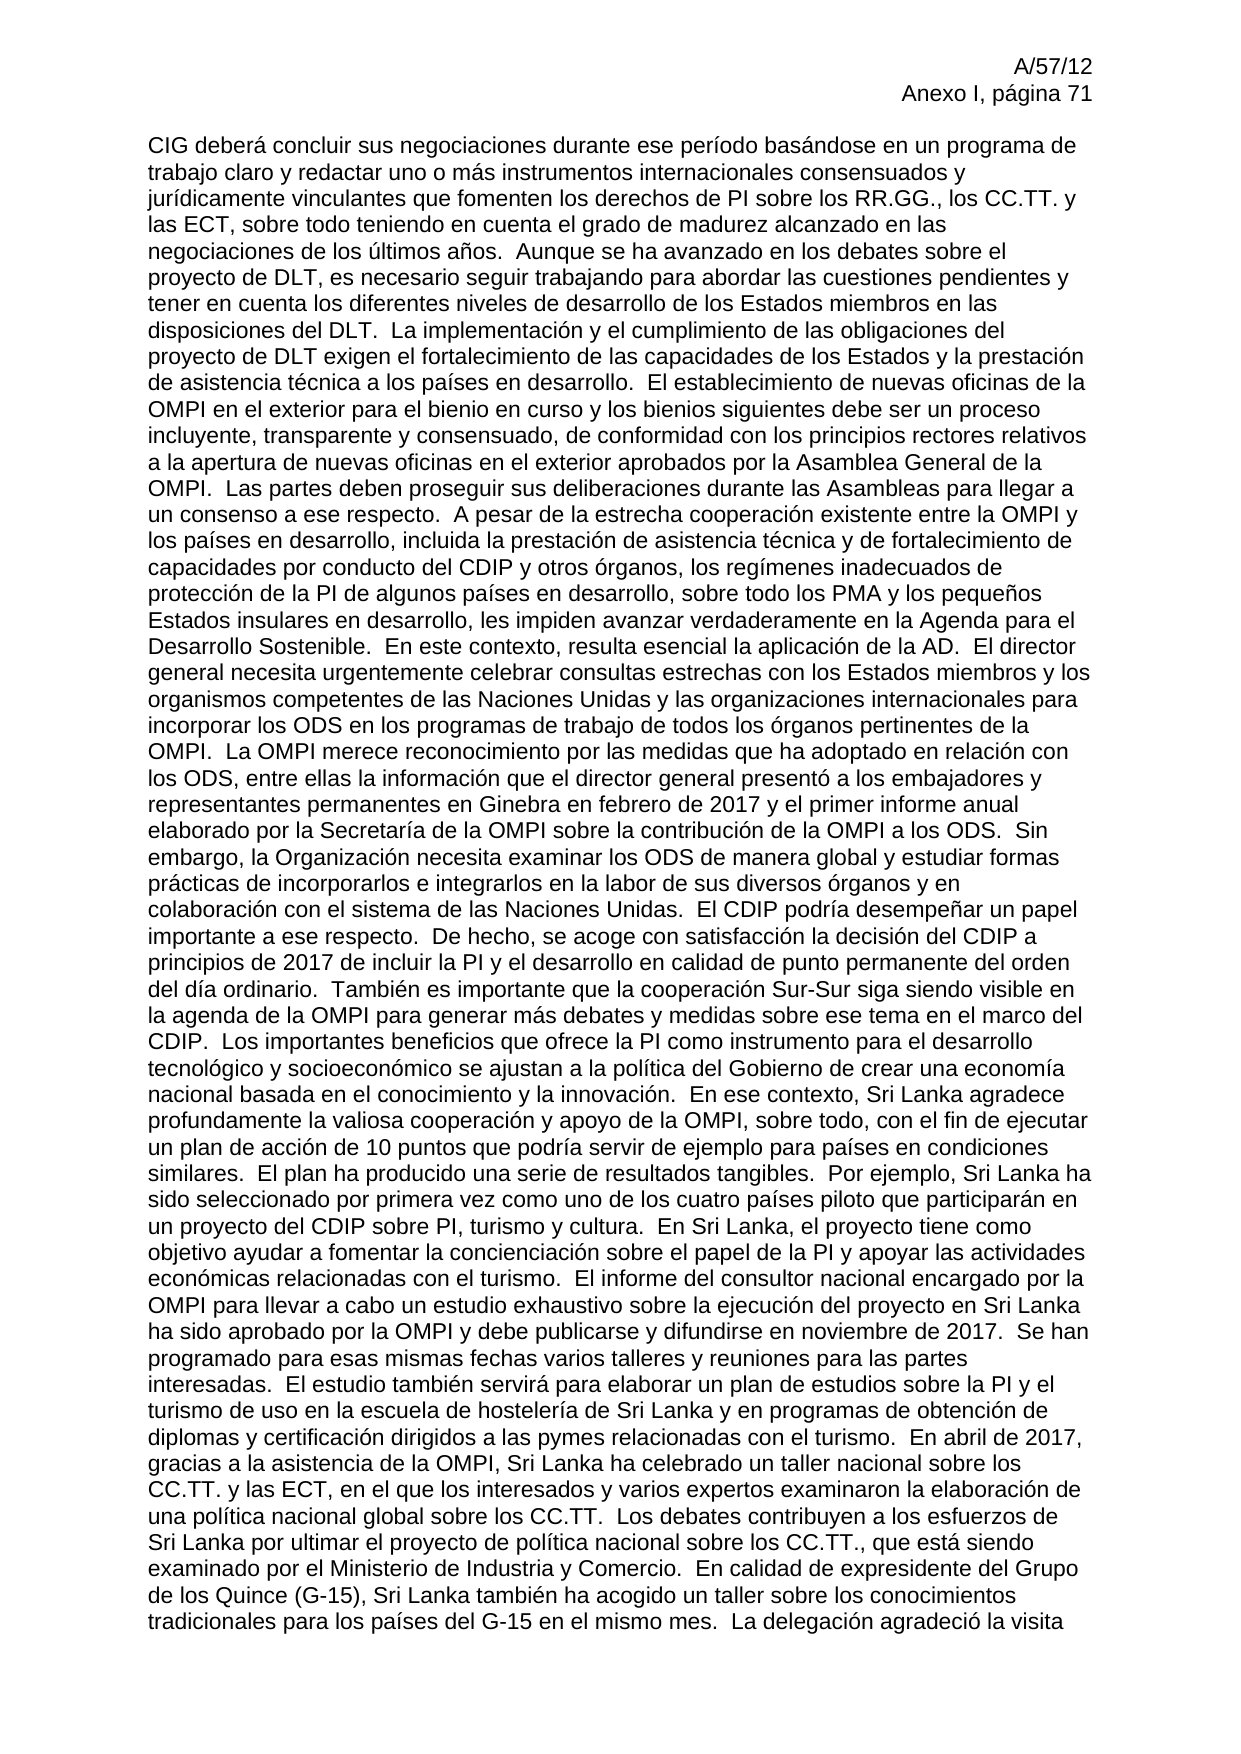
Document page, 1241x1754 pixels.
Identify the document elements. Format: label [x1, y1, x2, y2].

text [148, 132, 1092, 1634]
